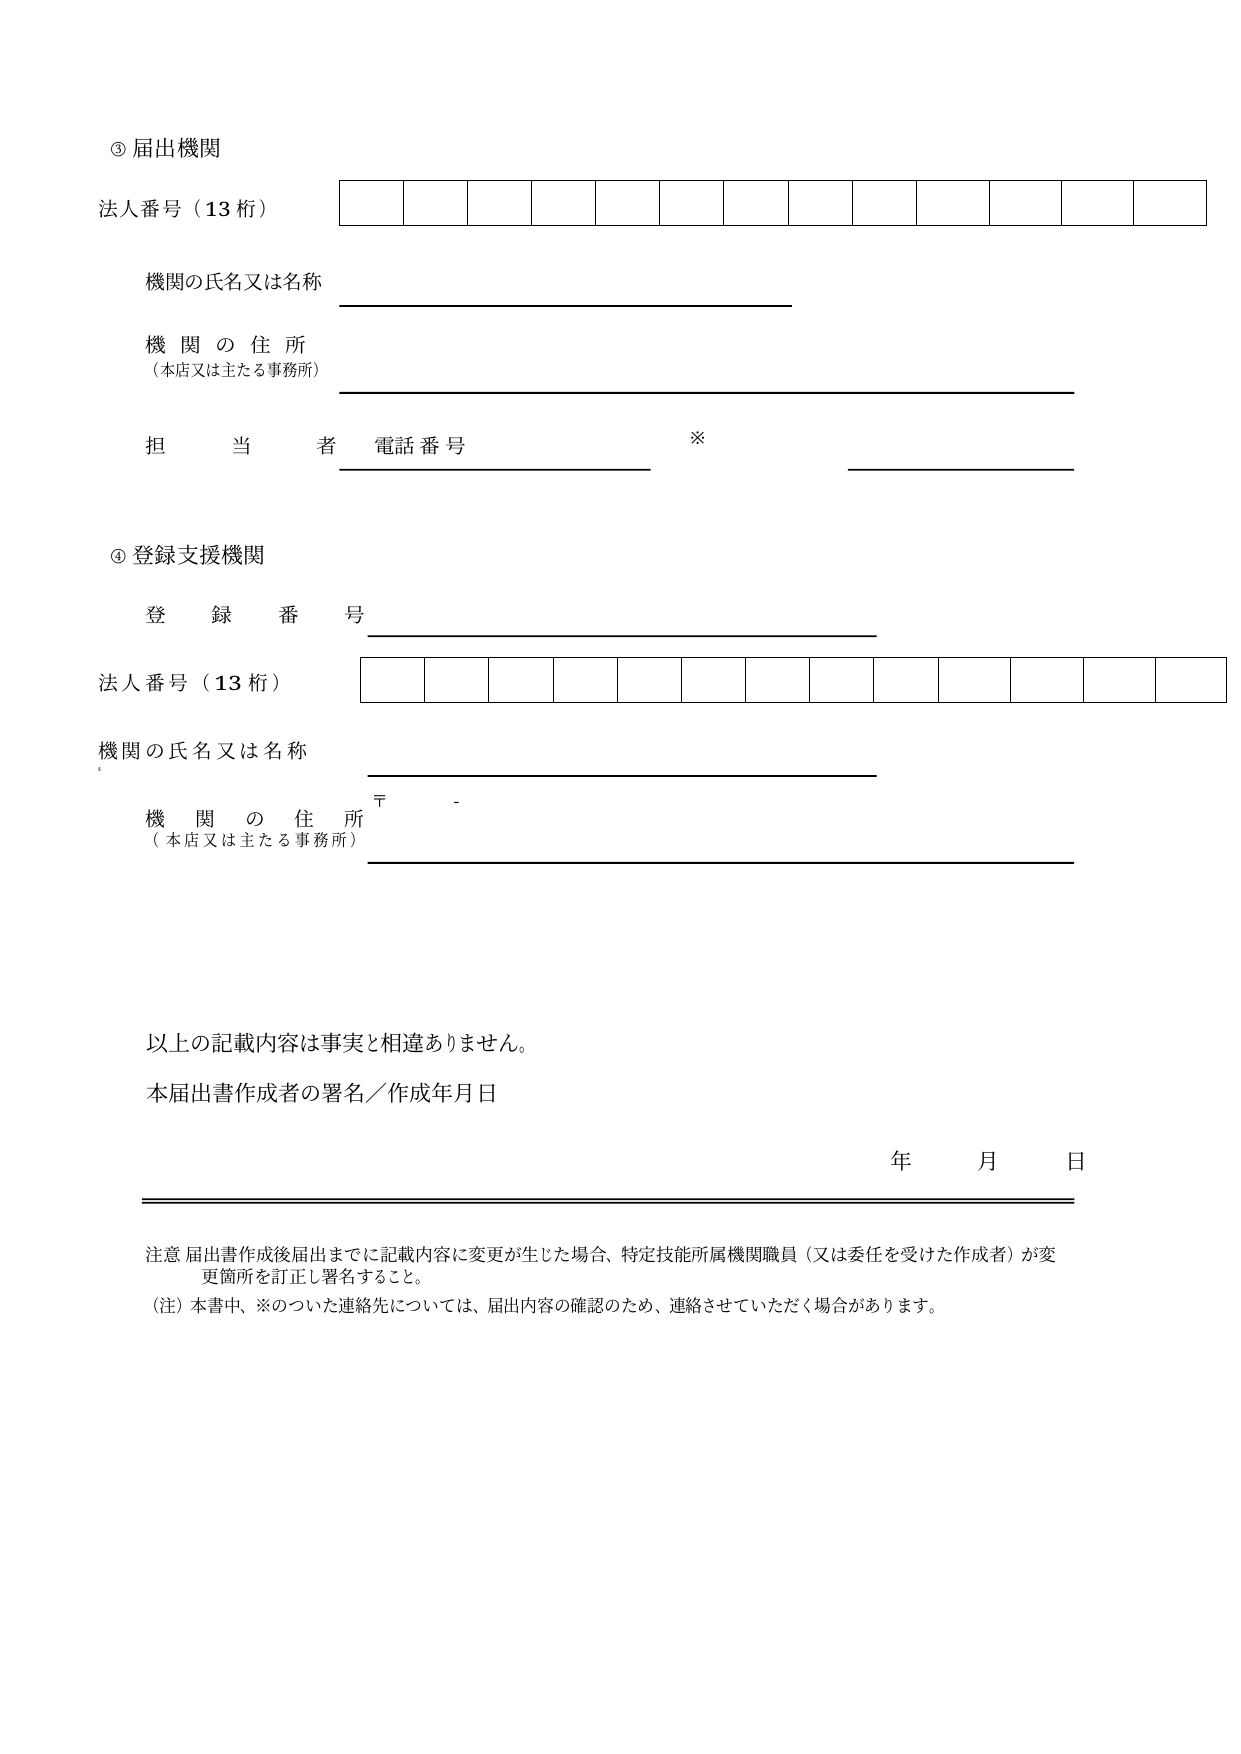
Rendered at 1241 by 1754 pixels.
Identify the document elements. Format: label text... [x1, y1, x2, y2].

text （注）本書中、※のついた連絡先については、届出内容の確認のため、連絡させていただく場合があります。 [145, 1292, 1138, 1317]
text 法 人 番 号 （ 13 桁 ） [98, 629, 378, 696]
text 担 当 者 電話 番 号 ※ [145, 426, 1147, 459]
subtitle ④ 登録支援機関 [110, 538, 1138, 569]
text （ 本店又は主たる事務所） [145, 830, 1138, 850]
text 機関の氏名又は名称 [98, 697, 1131, 764]
text 機 関 の 住 所 [145, 323, 1138, 360]
text 登 録 番 号 [145, 600, 1138, 628]
text 年 月 日 [98, 1144, 1087, 1175]
text 機 関 の 住 所 [145, 811, 1138, 830]
text 注意 届出書作成後届出までに記載内容に変更が生じた場合、特定技能所属機関職員（又は委任を受けた作成者）が変更箇所を訂正し署名すること。 [145, 1243, 1063, 1289]
subtitle ③ 届出機関 [110, 132, 1138, 163]
subtitle 以上の記載内容は事実と相違ありません。本届出書作成者の署名／作成年月日 [146, 1026, 537, 1108]
text （本店又は主たる事務所） [145, 360, 1138, 380]
text 〒 - [371, 794, 1138, 811]
text 法 人 番 号 （ 13 桁 ） [98, 194, 333, 222]
text 機関の氏名又は名称 [145, 267, 1138, 295]
